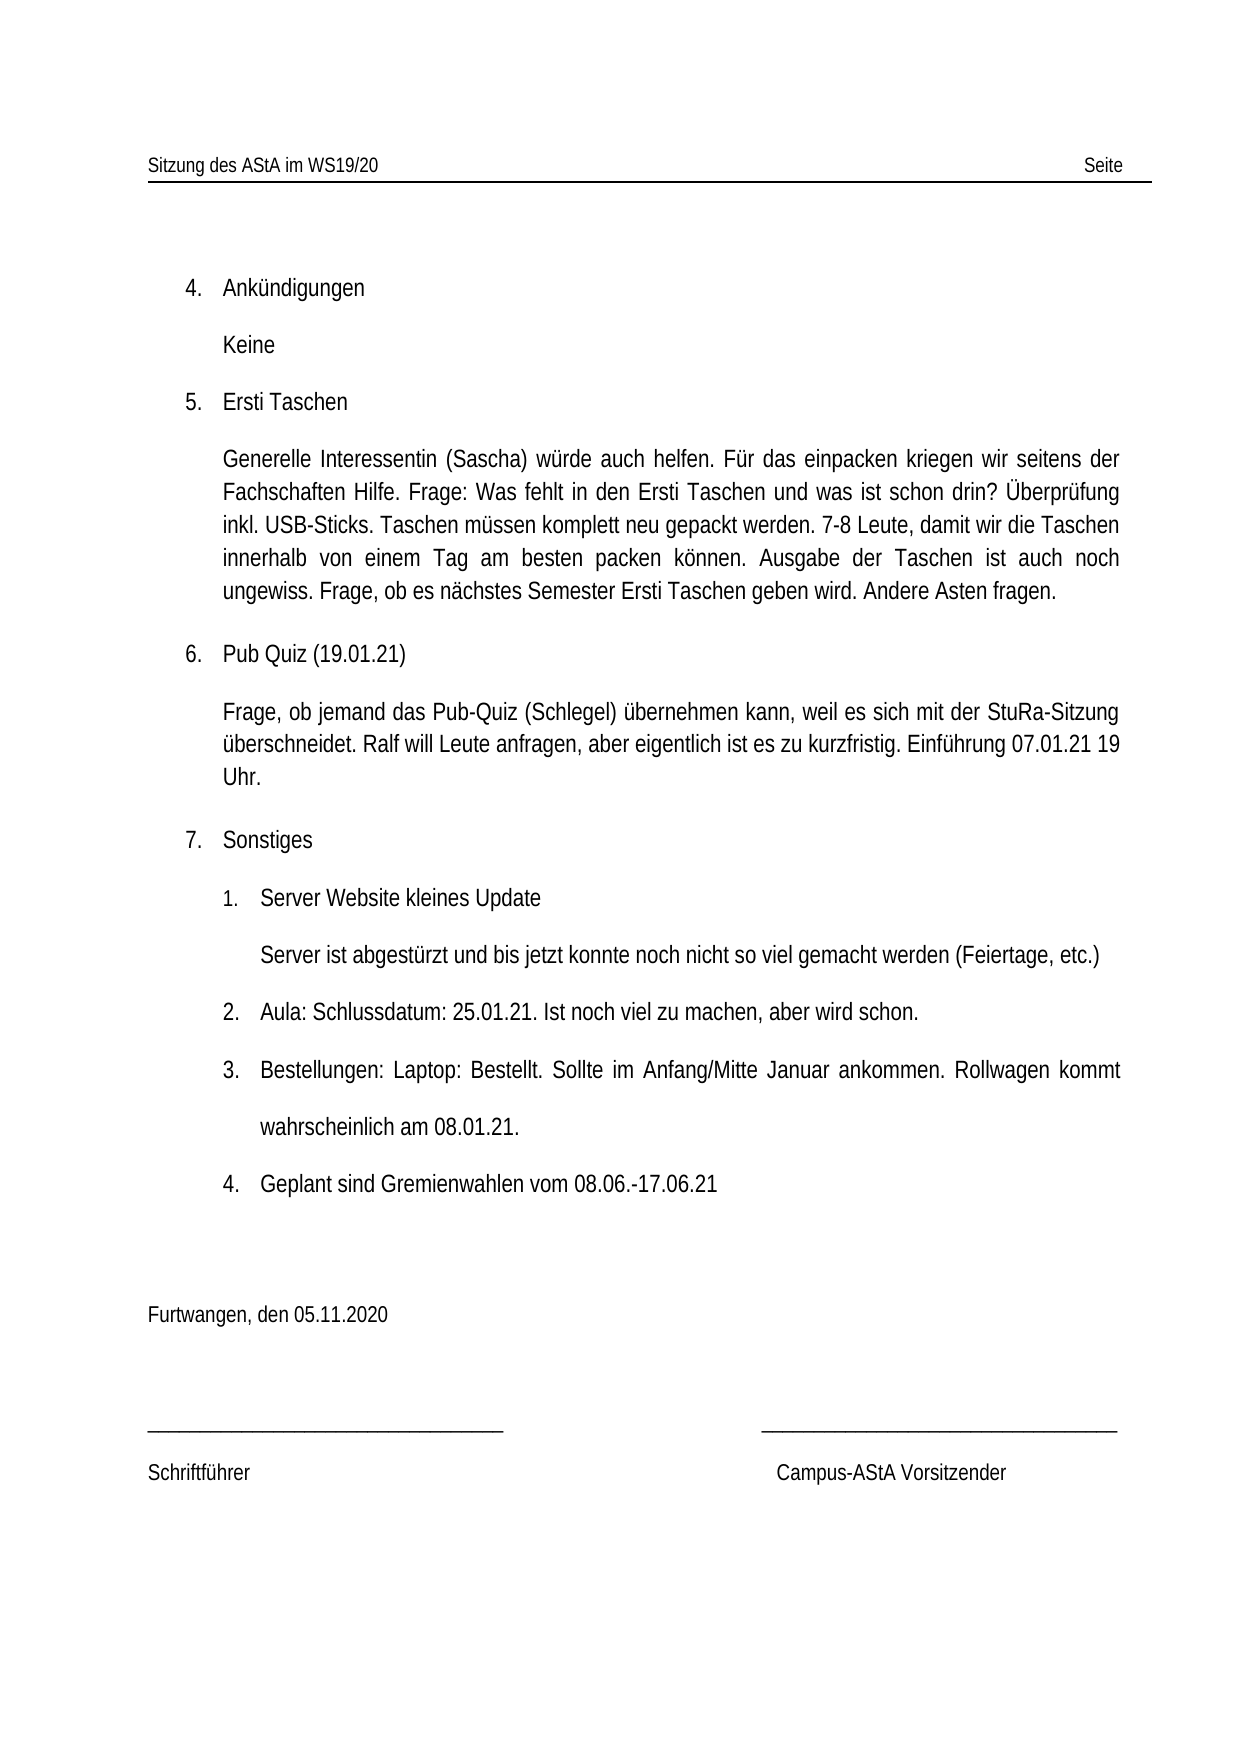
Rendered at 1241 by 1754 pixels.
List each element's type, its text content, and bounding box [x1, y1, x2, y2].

list Pub Quiz (19.01.21) [185, 639, 1122, 668]
list Bestellungen: Laptop: Bestellt. Sollte im Anfang/Mitte Januar ankommen. Rollwagen kommt wahrscheinlich am 08.01.21. [223, 1055, 1122, 1141]
list Geplant sind Gremienwahlen vom 08.06.-17.06.21 [223, 1169, 1122, 1198]
list Aula: Schlussdatum: 25.01.21. Ist noch viel zu machen, aber wird schon. [223, 997, 1122, 1026]
list Ankündigungen [185, 273, 1122, 301]
text Generelle Interessentin (Sascha) würde auch helfen. Für das einpacken kriegen wir seitens der Fachschaften Hilfe. Frage: Was fehlt in den Ersti Taschen und was ist schon drin? Überprüfung inkl. USB-Sticks. Taschen müssen komplett neu gepackt werden. 7-8 Leute, damit wir die Taschen innerhalb von einem Tag am besten packen können. Ausgabe der Taschen ist auch noch ungewiss. Frage, ob es nächstes Semester Ersti Taschen geben wird. Andere Asten fragen. [223, 444, 1122, 605]
text Frage, ob jemand das Pub-Quiz (Schlegel) übernehmen kann, weil es sich mit der StuRa-Sitzung überschneidet. Ralf will Leute anfragen, aber eigentlich ist es zu kurzfristig. Einführung 07.01.21 19 Uhr. [223, 697, 1122, 791]
list Ersti Taschen [185, 387, 1122, 416]
list Server Website kleines Update [223, 883, 1122, 911]
text Keine [223, 330, 1122, 358]
list Sonstiges [185, 826, 1122, 854]
text __________________________________ __________________________________ Schriftführer Campus-AStA Vorsitzender [148, 1407, 1122, 1486]
text Furtwangen, den 05.11.2020 [148, 1301, 1122, 1327]
text Server ist abgestürzt und bis jetzt konnte noch nicht so viel gemacht werden (Feiertage, etc.) [260, 940, 1122, 969]
